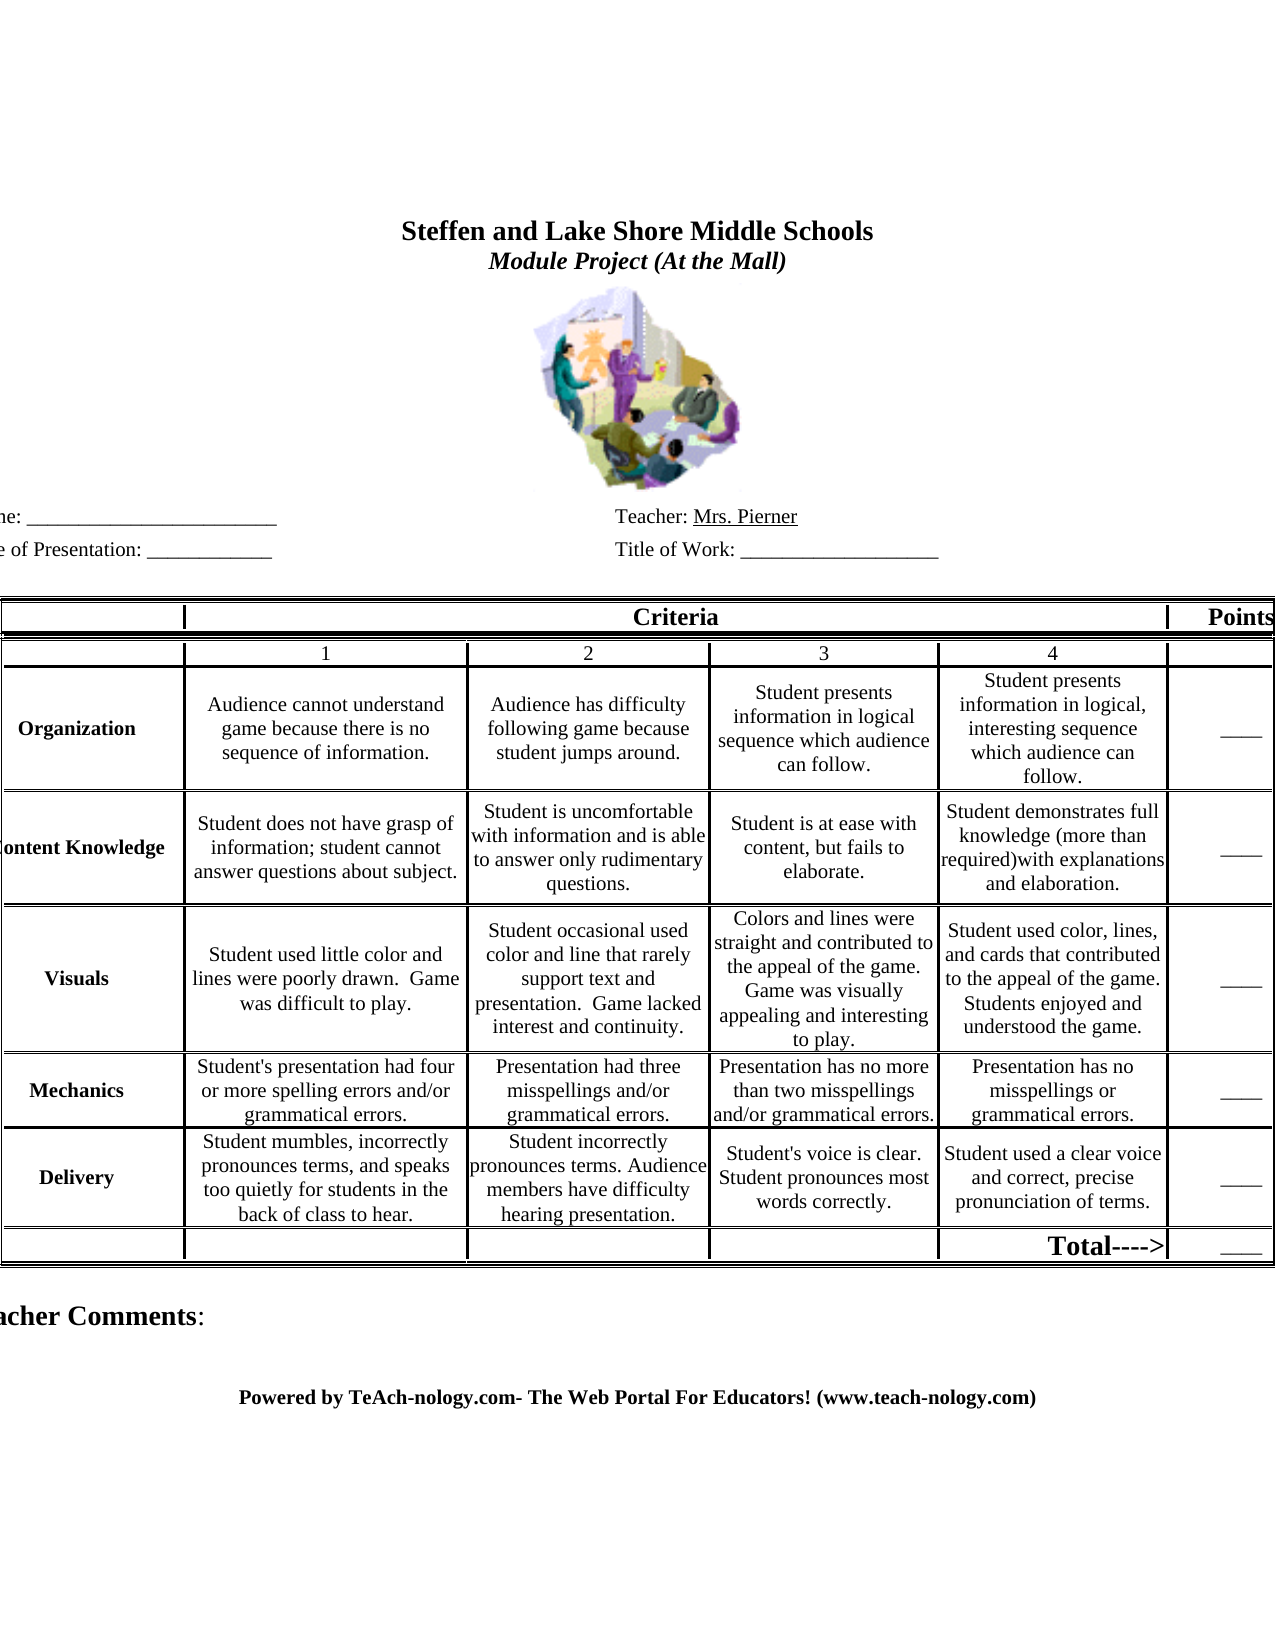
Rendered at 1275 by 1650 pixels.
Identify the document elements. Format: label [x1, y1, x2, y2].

table_header [0, 1268, 1275, 1473]
picture [533, 283, 742, 492]
table_header [0, 150, 1275, 596]
table_header [2, 639, 1273, 1264]
table_header [2, 603, 1273, 631]
